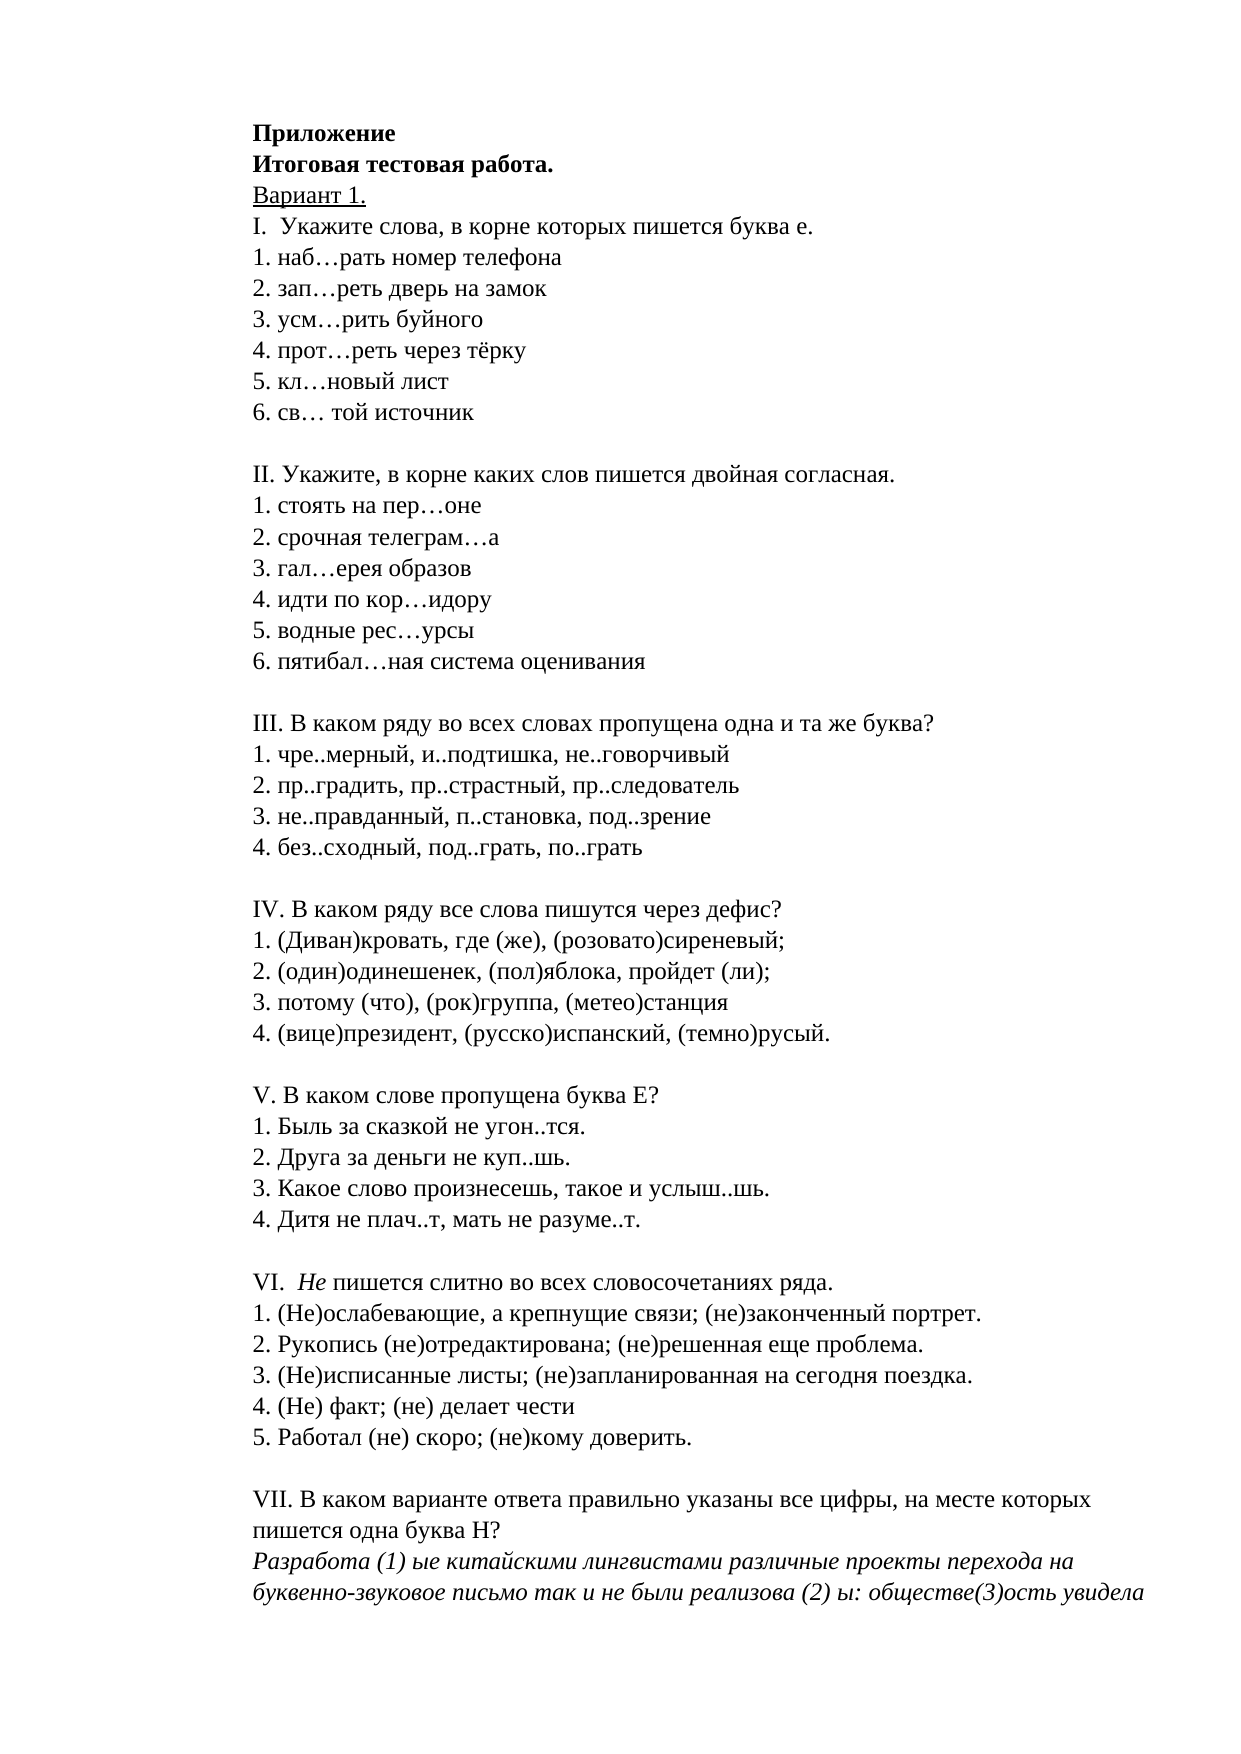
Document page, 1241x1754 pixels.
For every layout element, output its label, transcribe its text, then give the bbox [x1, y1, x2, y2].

text 1. наб…рать номер телефона 2. зап…реть дверь на замок 3. усм…рить буйного 4. прот…реть через тёрку 5. кл…новый лист 6. св… той источник [252, 242, 1152, 426]
text 3. потому (что), (рок)группа, (метео)станция [252, 987, 1152, 1016]
text 3. (Не)исписанные листы; (не)запланированная на сегодня поездка. [252, 1360, 1152, 1388]
text 2. Рукопись (не)отредактирована; (не)решенная еще проблема. [252, 1329, 1152, 1357]
text III. В каком ряду во всех словах пропущена одна и та же буква? 1. чре..мерный, и..подтишка, не..говорчивый 2. пр..градить, пр..страстный, пр..следователь 3. не..правданный, п..становка, под..зрение 4. без..сходный, под..грать, по..грать [252, 708, 1152, 861]
text Итоговая тестовая работа. [252, 149, 1152, 178]
text 1. Быль за сказкой не угон..тся. [252, 1111, 1152, 1140]
text 1. (Диван)кровать, где (же), (розовато)сиреневый; [252, 925, 1152, 954]
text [252, 1484, 1152, 1606]
text 3. Какое слово произнесешь, такое и услыш..шь. [252, 1173, 1152, 1202]
text 2. Друга за деньги не куп..шь. [252, 1142, 1152, 1171]
text 5. Работал (не) скоро; (не)кому доверить. [252, 1422, 1152, 1451]
text II. Укажите, в корне каких слов пишется двойная согласная. 1. стоять на пер…оне 2. срочная телеграм…а 3. гал…ерея образов 4. идти по кор…идору 5. водные рес…урсы 6. пятибал…ная система оценивания [252, 459, 1152, 674]
text Вариант 1. [252, 180, 1152, 209]
text 4. (Не) факт; (не) делает чести [252, 1391, 1152, 1419]
text 4. Дитя не плач..т, мать не разуме..т. [252, 1204, 1152, 1233]
text VI. Не пишется слитно во всех словосочетаниях ряда. [252, 1267, 1152, 1295]
text V. В каком слове пропущена буква Е? [252, 1080, 1152, 1109]
text 2. (один)одинешенек, (пол)яблока, пройдет (ли); [252, 956, 1152, 985]
text 4. (вице)президент, (русско)испанский, (темно)русый. [252, 1018, 1152, 1047]
text Приложение [252, 118, 1152, 147]
text 1. (Не)ослабевающие, а крепнущие связи; (не)законченный портрет. [252, 1298, 1152, 1326]
text I. Укажите слова, в корне которых пишется буква е. [252, 211, 1152, 240]
text IV. В каком ряду все слова пишутся через дефис? [252, 894, 1152, 923]
